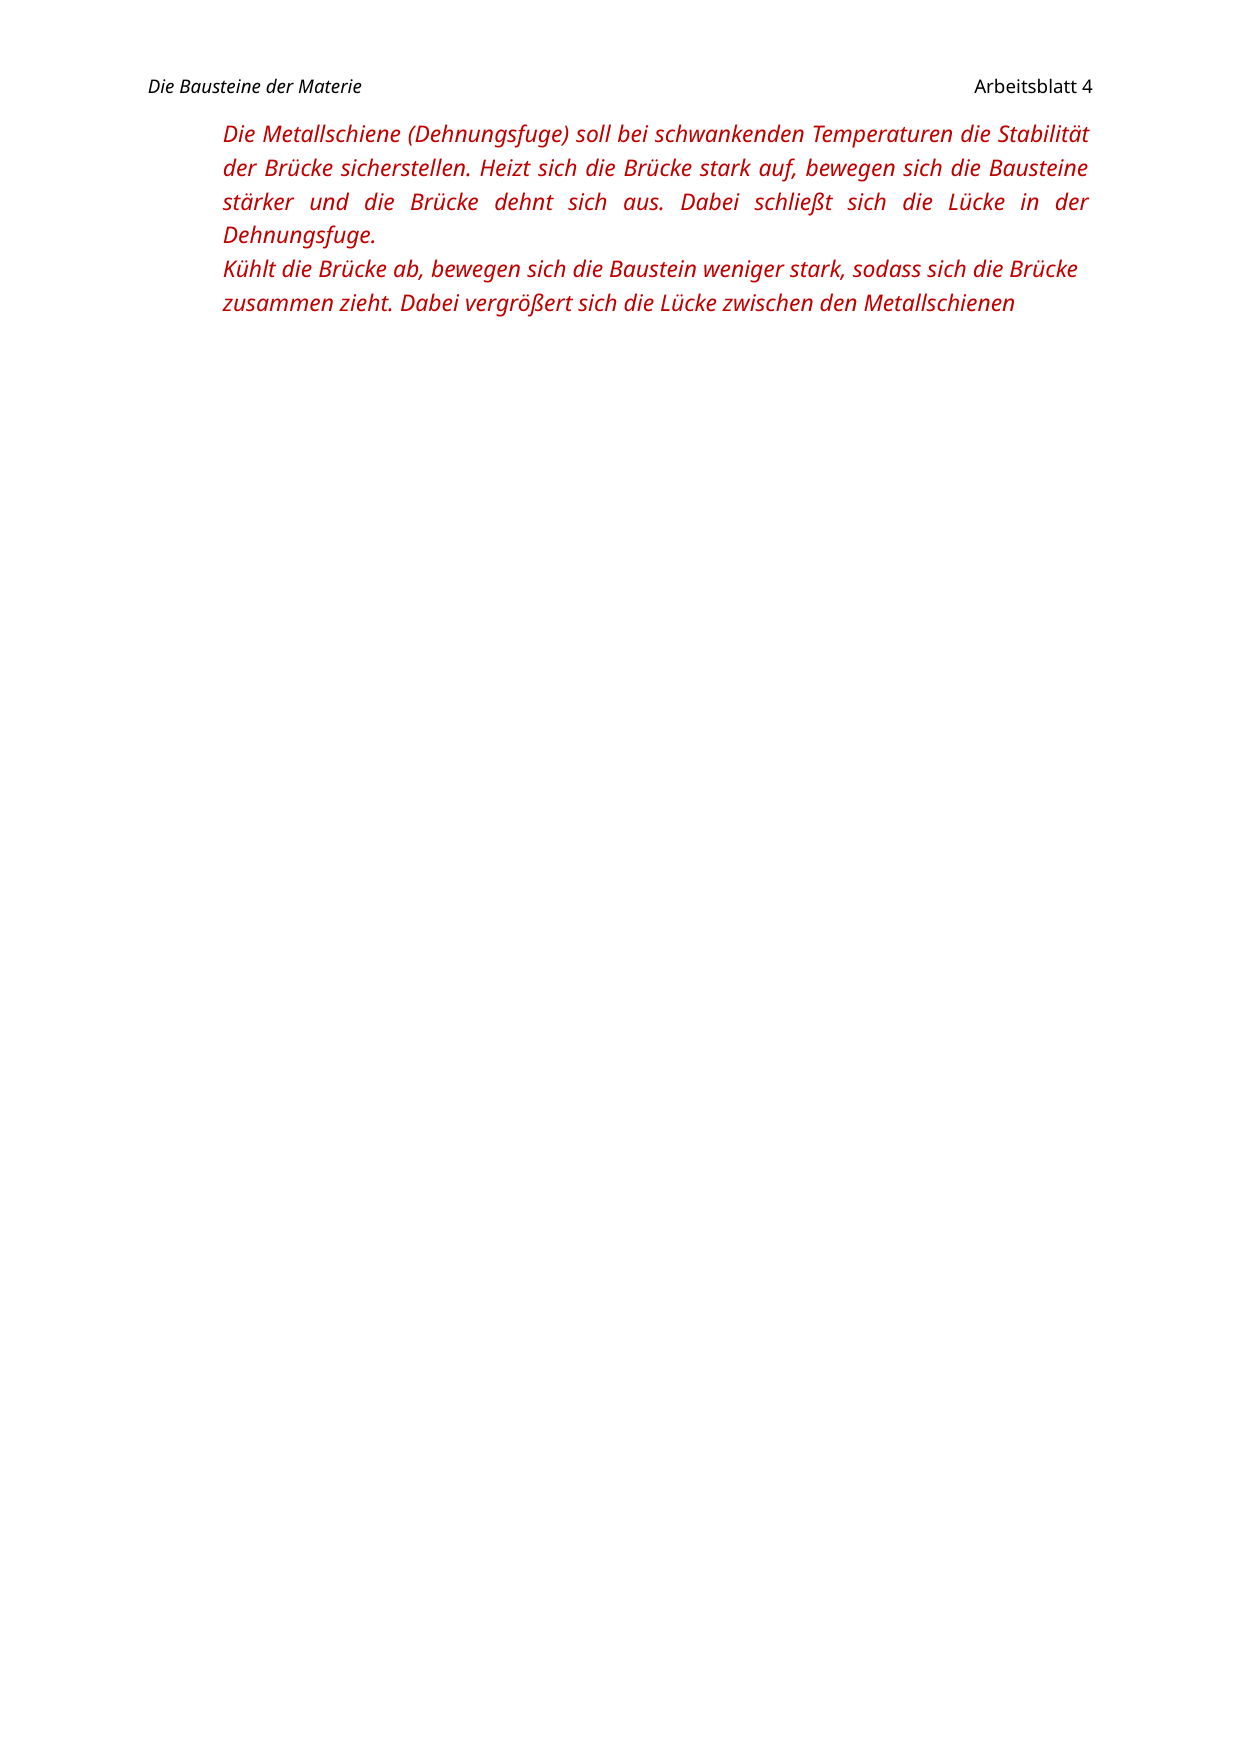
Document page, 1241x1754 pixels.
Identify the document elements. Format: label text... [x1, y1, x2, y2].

list Die Metallschiene (Dehnungsfuge) soll bei schwankenden Temperaturen die Stabilität der Brücke sicherstellen. Heizt sich die Brücke stark auf, bewegen sich die Bausteine stärker und die Brücke dehnt sich aus. Dabei schließt sich die Lücke in der Dehnungsfuge. [223, 118, 1093, 251]
list Kühlt die Brücke ab, bewegen sich die Baustein weniger stark, sodass sich die Brücke zusammen zieht. Dabei vergrößert sich die Lücke zwischen den Metallschienen [223, 253, 1093, 318]
